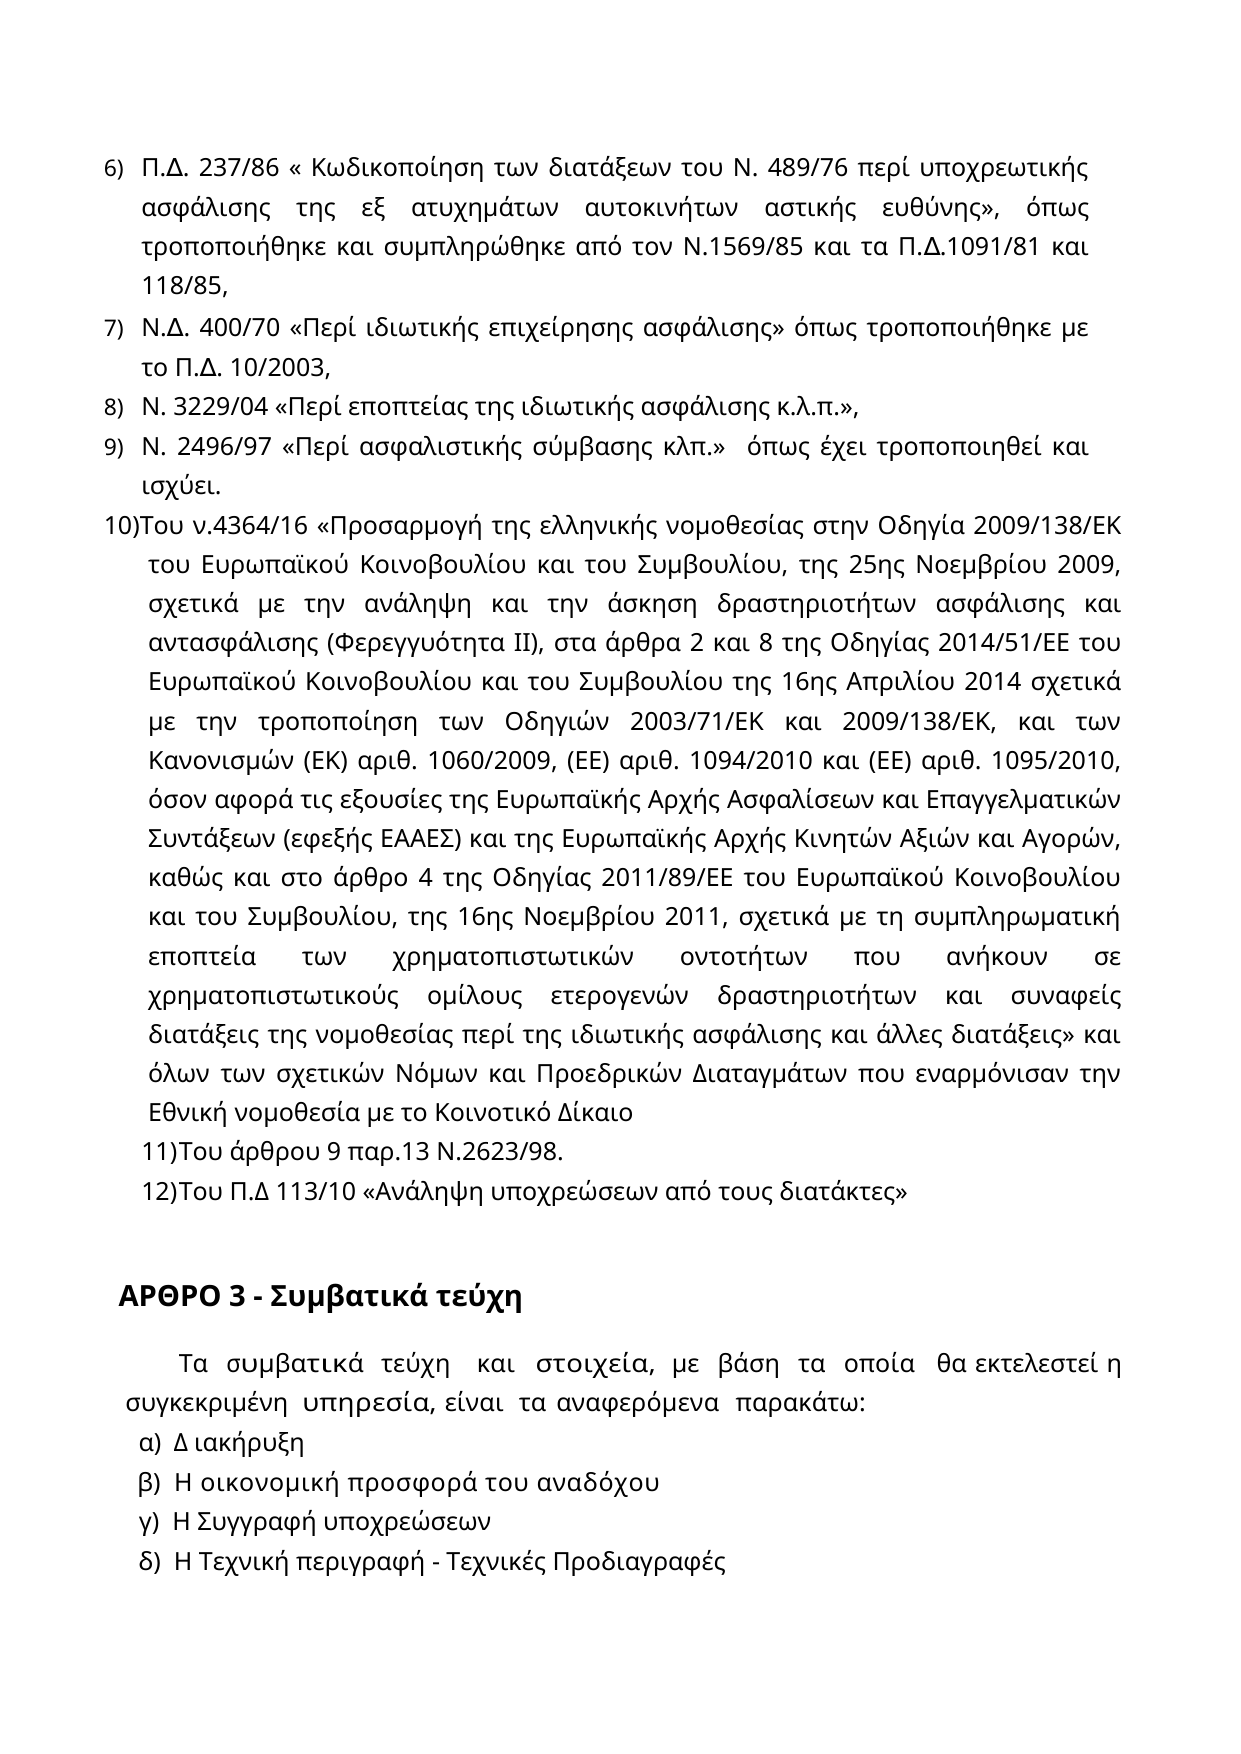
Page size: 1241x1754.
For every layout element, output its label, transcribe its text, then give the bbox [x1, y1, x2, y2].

list Ν. 2496/97 «Περί ασφαλιστικής σύµβασης κλπ.» όπως έχει τροποποιηθεί και ισχύει. [103, 428, 1089, 502]
list 10)Του ν.4364/16 «Προσαρμογή της ελληνικής νομοθεσίας στην Οδηγία 2009/138/ΕΚ του Ευρωπαϊκού Κοινοβουλίου και του Συμβουλίου, της 25ης Νοεμβρίου 2009, σχετικά με την ανάληψη και την άσκηση δραστηριοτήτων ασφάλισης και αντασφάλισης (Φερεγγυότητα ΙΙ), στα άρθρα 2 και 8 της Οδηγίας 2014/51/ΕΕ του Ευρωπαϊκού Κοινοβουλίου και του Συμβουλίου της 16ης Απριλίου 2014 σχετικά με την τροποποίηση των Οδηγιών 2003/71/ΕΚ και 2009/138/ΕΚ, και των Κανονισμών (ΕΚ) αριθ. 1060/2009, (ΕΕ) αριθ. 1094/2010 και (ΕΕ) αριθ. 1095/2010, όσον αφορά τις εξουσίες της Ευρωπαϊκής Αρχής Ασφαλίσεων και Επαγγελματικών Συντάξεων (εφεξής ΕΑΑΕΣ) και της Ευρωπαϊκής Αρχής Κινητών Αξιών και Αγορών, καθώς και στο άρθρο 4 της Οδηγίας 2011/89/ΕΕ του Ευρωπαϊκού Κοινοβουλίου και του Συμβουλίου, της 16ης Νοεμβρίου 2011, σχετικά με τη συμπληρωματική εποπτεία των χρηματοπιστωτικών οντοτήτων που ανήκουν σε χρηματοπιστωτικούς ομίλους ετερογενών δραστηριοτήτων και συναφείς διατάξεις της νομοθεσίας περί της ιδιωτικής ασφάλισης και άλλες διατάξεις» και όλων των σχετικών Νόμων και Προεδρικών Διαταγμάτων που εναρμόνισαν την Εθνική νομοθεσία με το Κοινοτικό Δίκαιο [103, 507, 1122, 1129]
text α) Διακήρυξη [125, 1424, 1122, 1458]
text ΑΡΘΡΟ 3 - Συμβατικά τεύχη [118, 1276, 1122, 1315]
list Του Π.Δ 113/10 «Ανάληψη υποχρεώσεων από τους διατάκτες» [141, 1174, 1089, 1208]
text β) Η οικονομική προσφορά του αναδόχου [125, 1464, 1122, 1498]
list Π.∆. 237/86 « Κωδικοποίηση των διατάξεων του Ν. 489/76 περί υποχρεωτικής ασφάλισης της εξ ατυχημάτων αυτοκινήτων αστικής ευθύνης», όπως τροποποιήθηκε και συμπληρώθηκε από τον Ν.1569/85 και τα Π.∆.1091/81 και 118/85, [103, 150, 1089, 302]
text Τα συμβατικά τεύχη και στοιχεία, με βάση τα οποία θα εκτελεστεί η συγκεκριμένη υπηρεσία, είναι τα αναφερόμενα παρακάτω: [125, 1346, 1122, 1419]
list Ν.∆. 400/70 «Περί ιδιωτικής επιχείρησης ασφάλισης» όπως τροποποιήθηκε µε το Π.∆. 10/2003, [103, 310, 1089, 383]
list Του άρθρου 9 παρ.13 Ν.2623/98. [141, 1134, 1089, 1168]
text γ) Η Συγγραφή υποχρεώσεων [125, 1504, 1122, 1538]
text δ) Η Τεχνική περιγραφή - Τεχνικές Προδιαγραφές [125, 1544, 1122, 1578]
list Ν. 3229/04 «Περί εποπτείας της ιδιωτικής ασφάλισης κ.λ.π.», [103, 389, 1089, 423]
